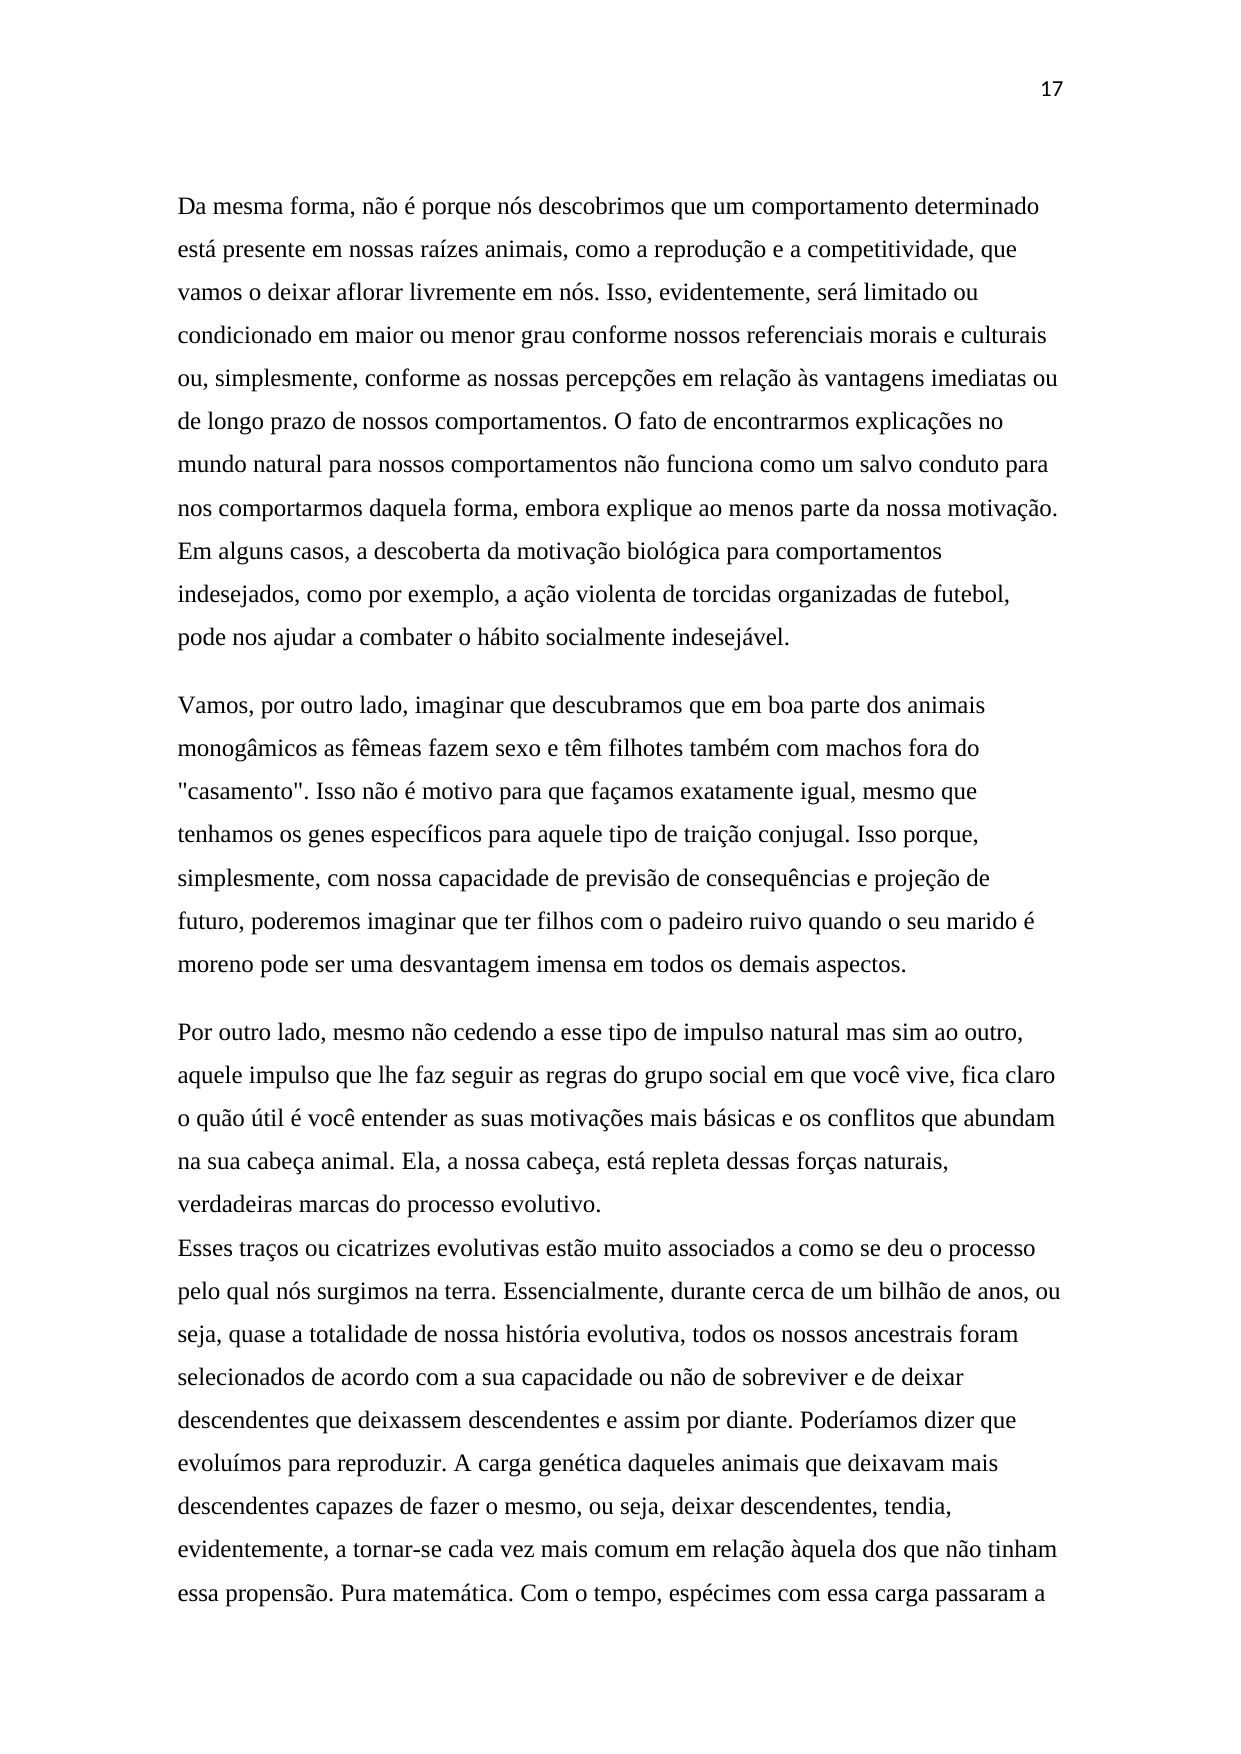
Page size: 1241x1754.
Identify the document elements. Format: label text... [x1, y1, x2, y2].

text Vamos, por outro lado, imaginar que descubramos que em boa parte dos animais monogâmicos as fêmeas fazem sexo e têm filhotes também com machos fora do "casamento". Isso não é motivo para que façamos exatamente igual, mesmo que tenhamos os genes específicos para aquele tipo de traição conjugal. Isso porque, simplesmente, com nossa capacidade de previsão de consequências e projeção de futuro, poderemos imaginar que ter filhos com o padeiro ruivo quando o seu marido é moreno pode ser uma desvantagem imensa em todos os demais aspectos. [177, 690, 1063, 978]
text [177, 1017, 1063, 1606]
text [177, 148, 1063, 651]
